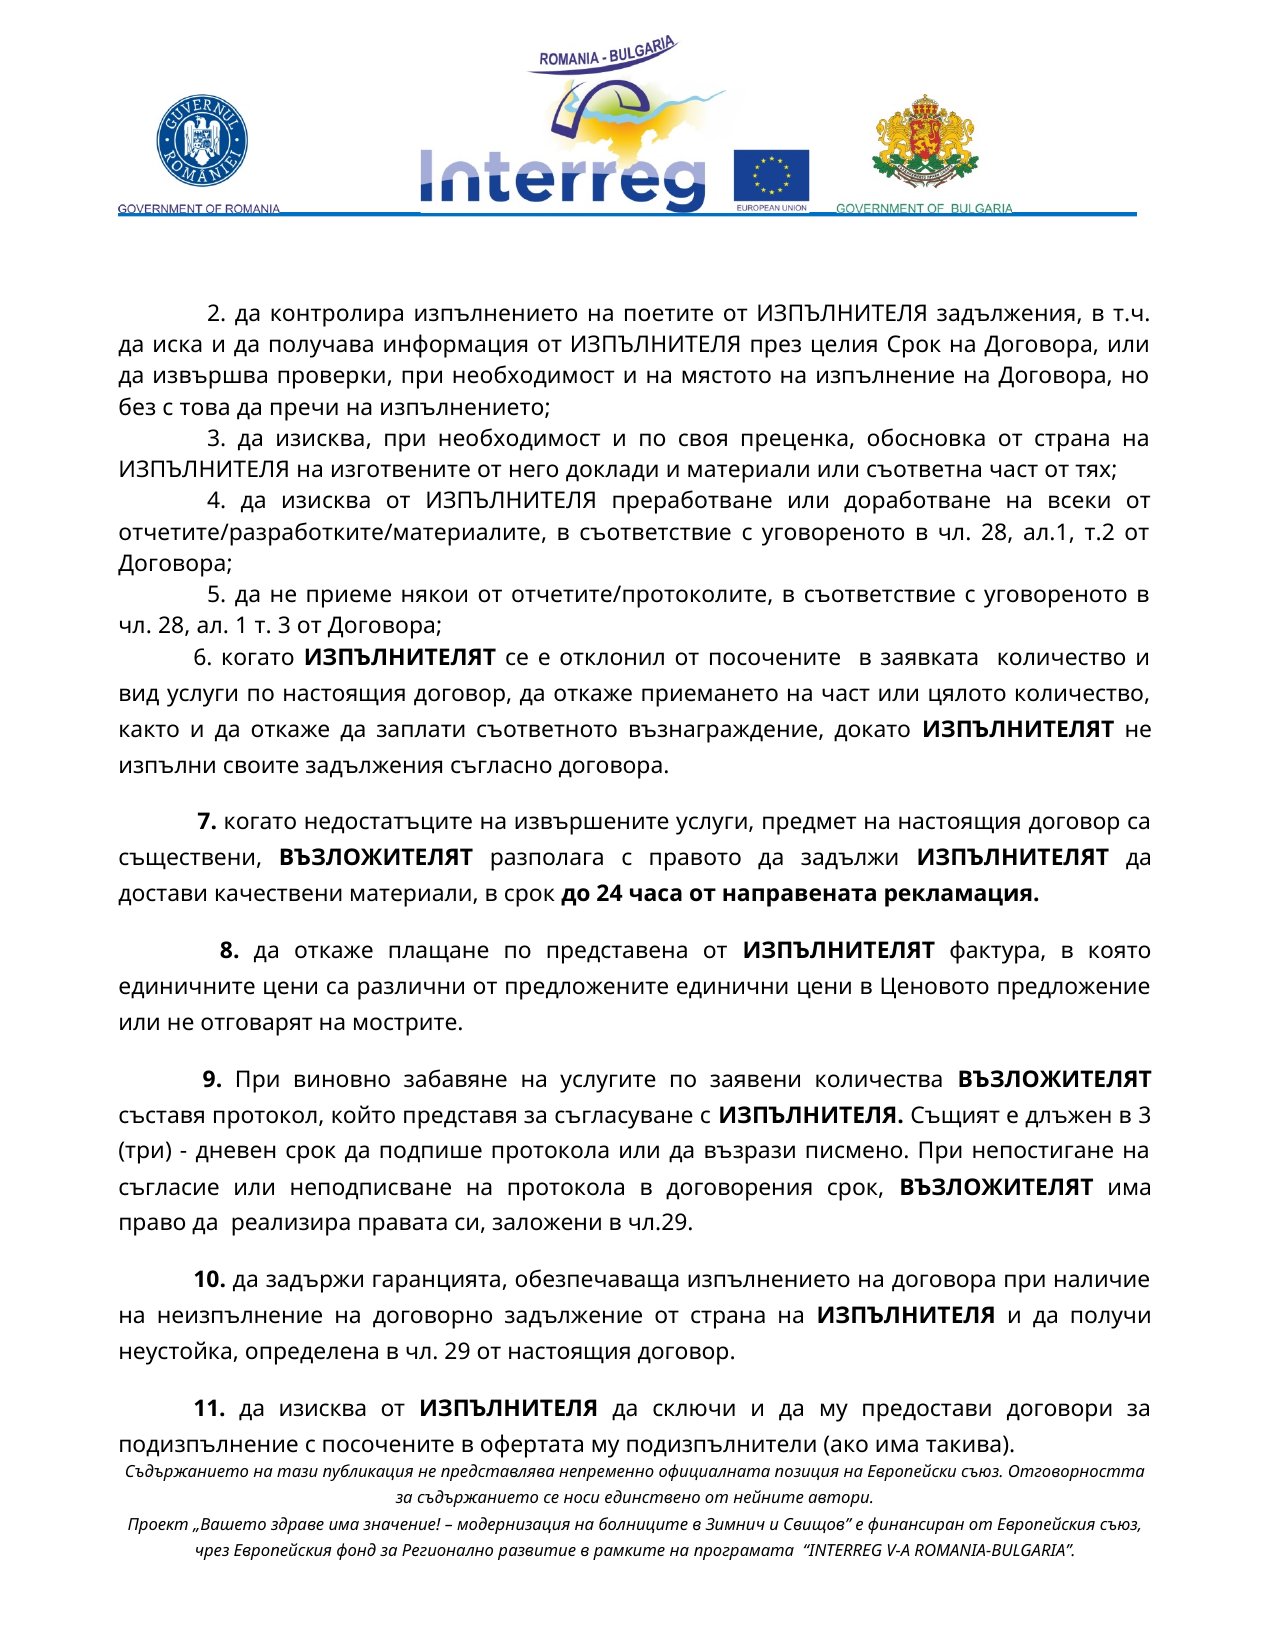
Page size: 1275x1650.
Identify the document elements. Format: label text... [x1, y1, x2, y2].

text 9. При виновно забавяне на услугите по заявени количества ВЪЗЛОЖИТЕЛЯТ съставя протокол, който представя за съгласуване с ИЗПЪЛНИТЕЛЯ. Същият е длъжен в 3 (три) - дневен срок да подпише протокола или да възрази писмено. При непостигане на съгласие или неподписване на протокола в договорения срок, ВЪЗЛОЖИТЕЛЯТ има право да реализира правата си, заложени в чл.29. [118, 1063, 1152, 1238]
picture [118, 94, 280, 213]
text 3. да изисква, при необходимост и по своя преценка, обосновка от страна на ИЗПЪЛНИТЕЛЯ на изготвените от него доклади и материали или съответна част от тях; [118, 422, 1152, 484]
picture [836, 94, 1013, 213]
text 6. когато ИЗПЪЛНИТЕЛЯТ се е отклонил от посочените в заявката количество и вид услуги по настоящия договор, да откаже приемането на част или цялото количество, както и да откаже да заплати съответното възнаграждение, докато ИЗПЪЛНИТЕЛЯТ не изпълни своите задължения съгласно договора. [118, 641, 1152, 780]
text 2. да контролира изпълнението на поетите от ИЗПЪЛНИТЕЛЯ задължения, в т.ч. да иска и да получава информация от ИЗПЪЛНИТЕЛЯ през целия Срок на Договора, или да извършва проверки, при необходимост и на мястото на изпълнение на Договора, но без с това да пречи на изпълнението; [118, 297, 1152, 422]
text 4. да изисква от ИЗПЪЛНИТЕЛЯ преработване или доработване на всеки от отчетите/разработките/материалите, в съответствие с уговореното в чл. 28, ал.1, т.2 от Договора; [118, 484, 1152, 578]
text 8. да откаже плащане по представена от ИЗПЪЛНИТЕЛЯТ фактура, в която единичните цени са различни от предложените единични цени в Ценовото предложение или не отговарят на мострите. [118, 934, 1152, 1037]
text 10. да задържи гаранцията, обезпечаваща изпълнението на договора при наличие на неизпълнение на договорно задължение от страна на ИЗПЪЛНИТЕЛЯ и да получи неустойка, определена в чл. 29 от настоящия договор. [118, 1263, 1152, 1366]
picture [420, 35, 810, 213]
text 5. да не приеме някои от отчетите/протоколите, в съответствие с уговореното в чл. 28, ал. 1 т. 3 от Договора; [118, 578, 1152, 641]
text 11. да изисква от ИЗПЪЛНИТЕЛЯ да сключи и да му предостави договори за подизпълнение с посочените в офертата му подизпълнители (ако има такива). [118, 1392, 1152, 1459]
text 7. когато недостатъците на извършените услуги, предмет на настоящия договор са съществени, ВЪЗЛОЖИТЕЛЯТ разполага с правото да задължи ИЗПЪЛНИТЕЛЯТ да достави качествени материали, в срок до 24 часа от направената рекламация. [118, 805, 1152, 908]
